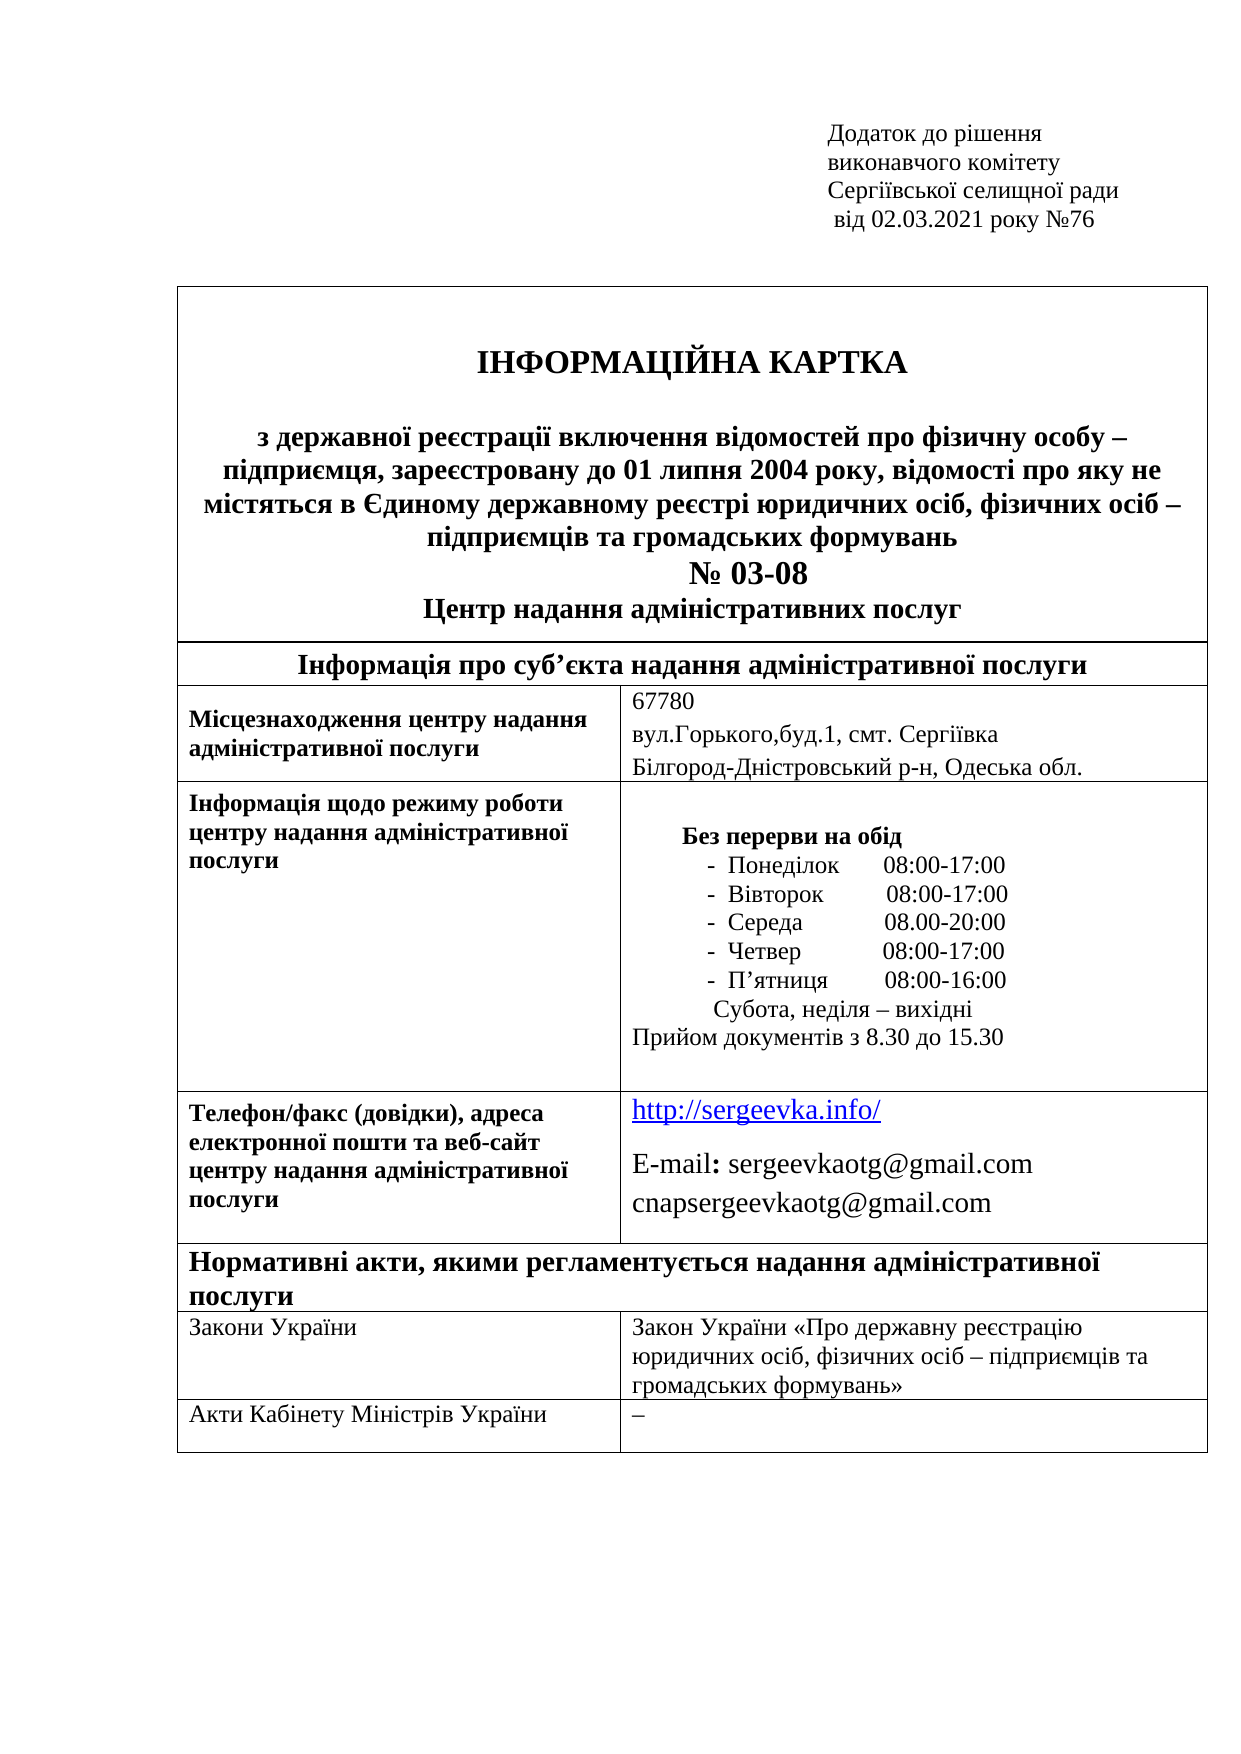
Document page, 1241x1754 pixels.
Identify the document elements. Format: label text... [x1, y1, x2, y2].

table_cell Інформація про суб’єкта надання адміністративної послуги [178, 643, 1207, 685]
table_cell Акти Кабінету Міністрів України [178, 1400, 620, 1452]
table_cell 67780 вул.Горького,буд.1, смт. Сергіївка Білгород-Дністровський р-н, Одеська обл. [621, 686, 1207, 781]
table_header ІНФОРМАЦІЙНА КАРТКА з державної реєстрації включення відомостей про фізичну особу – підприємця, зареєстровану до 01 липня 2004 року, відомості про яку не містяться в Єдиному державному реєстрі юридичних осіб, фізичних осіб – підприємців та громадських формувань № 03-08 Центр надання адміністративних послуг [178, 287, 1207, 641]
table_cell Телефон/факс (довідки), адреса електронної пошти та веб-сайт центру надання адміністративної послуги [178, 1092, 620, 1243]
table_cell – [621, 1400, 1207, 1452]
text Додаток до рішення [177, 118, 1152, 147]
text виконавчого комітету [177, 147, 1152, 176]
table_cell Закони України [178, 1312, 620, 1398]
text Сергіївської селищної ради [177, 176, 1152, 204]
table_cell Нормативні акти, якими регламентується надання адміністративної послуги [178, 1244, 1207, 1311]
table_cell http://sergeevka.info/ E-mail: sergeevkaotg@gmail.com cnapsergeevkaotg@gmail.com [621, 1092, 1207, 1243]
text від 02.03.2021 року №76 [177, 204, 1152, 233]
table_cell Без перерви на обід - Понеділок 08:00-17:00 - Вівторок 08:00-17:00 - Середа 08.00-20:00 - Четвер 08:00-17:00 - П’ятниця 08:00-16:00 Субота, неділя – вихідні Прийом документів з 8.30 до 15.30 [621, 782, 1207, 1091]
table_cell Місцезнаходження центру надання адміністративної послуги [178, 686, 620, 781]
table_cell Інформація щодо режиму роботи центру надання адміністративної послуги [178, 782, 620, 1091]
table_cell Закон України «Про державну реєстрацію юридичних осіб, фізичних осіб – підприємців та громадських формувань» [621, 1312, 1207, 1398]
